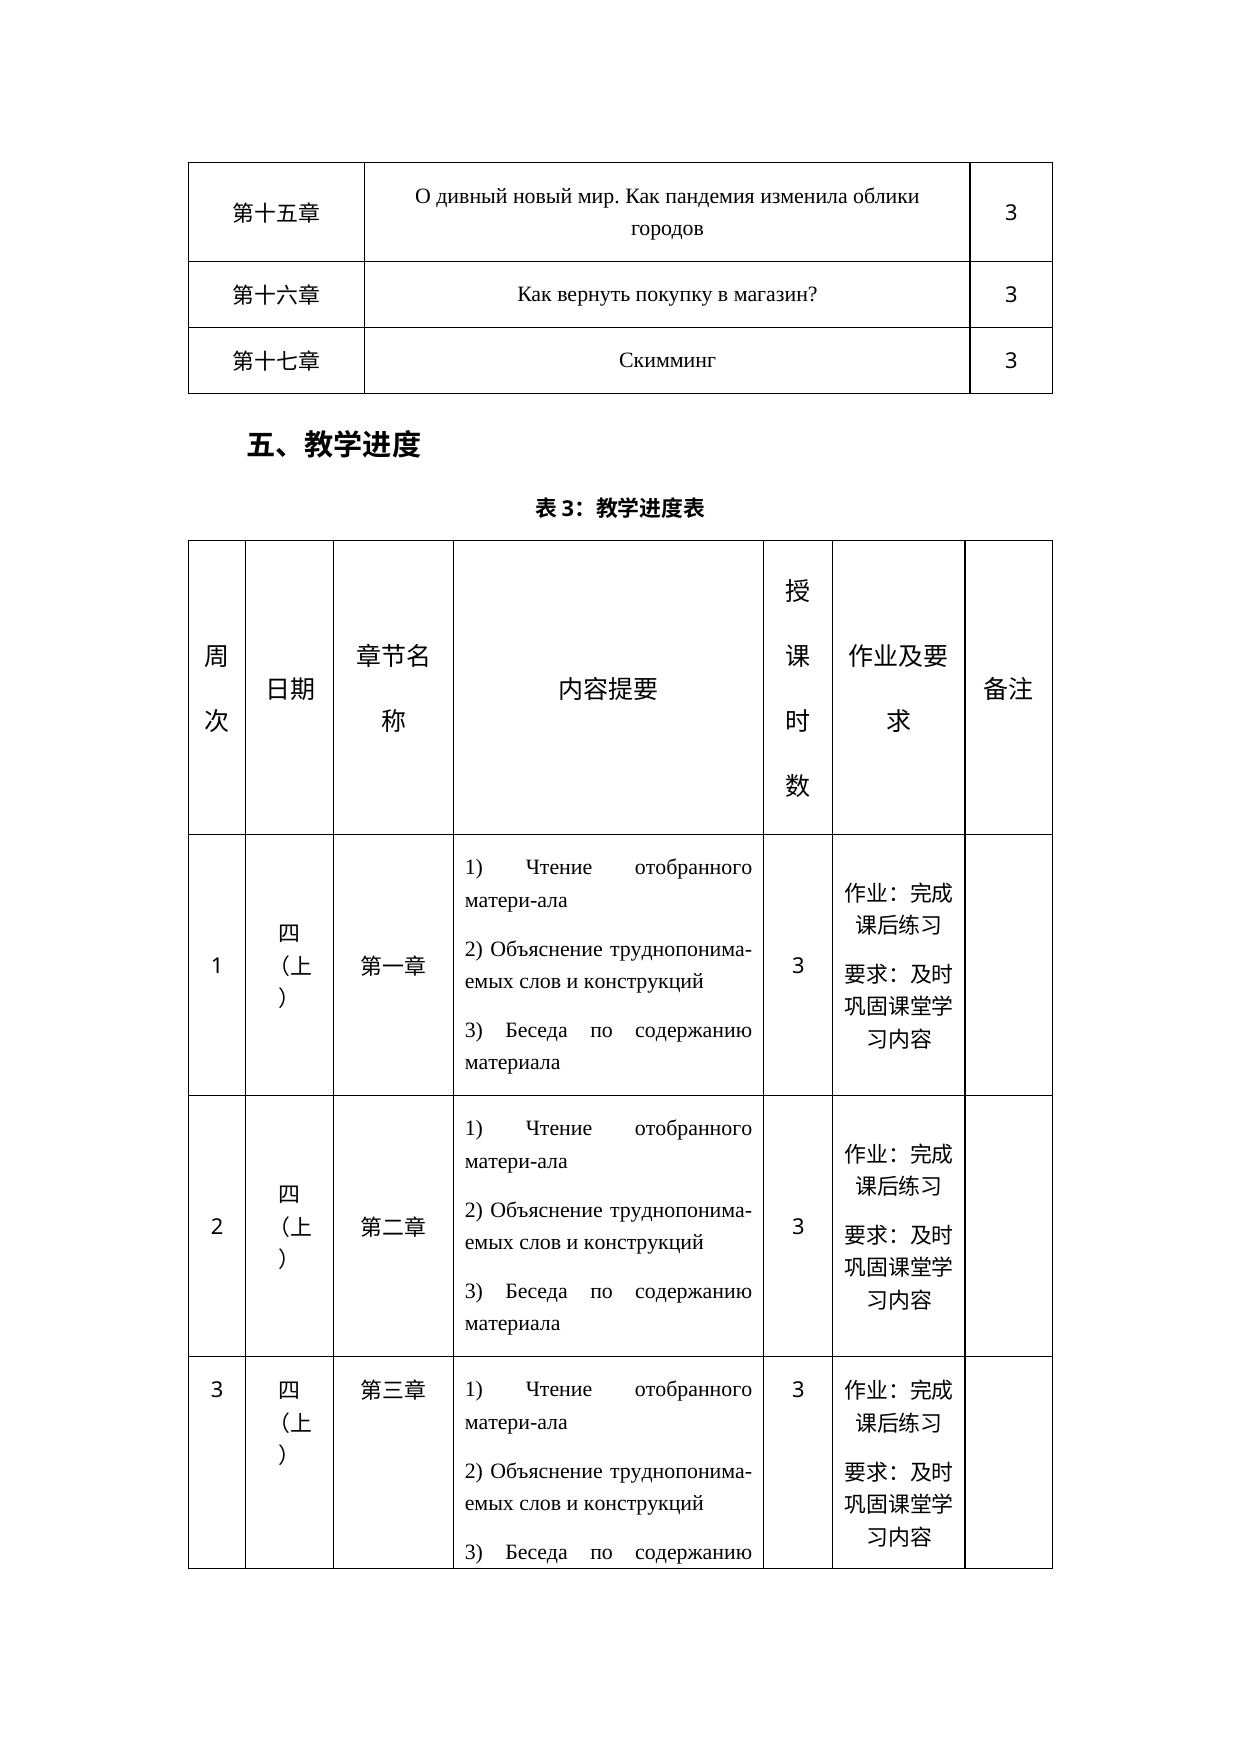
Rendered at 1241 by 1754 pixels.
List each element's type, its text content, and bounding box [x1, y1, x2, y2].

table_cell 1 [189, 835, 245, 1094]
table_cell Скимминг [365, 328, 969, 393]
table_cell 四（上） [246, 1357, 333, 1568]
table_header 授课时数 [764, 541, 832, 833]
table_header 内容提要 [454, 541, 763, 833]
table_header 备注 [966, 541, 1052, 833]
table_cell 作业：完成课后练习 要求：及时巩固课堂学习内容 [833, 1096, 964, 1356]
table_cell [454, 1357, 763, 1568]
table_cell [966, 835, 1052, 1094]
table_cell 3 [764, 1357, 832, 1568]
table_header 日期 [246, 541, 333, 833]
table_header 周次 [189, 541, 245, 833]
table_cell 1) Чтение отобранного матери-ала 2) Объяснение труднопонима-емых слов и конструкций 3) Беседа по содержанию материала [454, 835, 763, 1094]
text 五、教学进度 [187, 410, 1053, 475]
table_cell 第二章 [334, 1096, 453, 1356]
table_cell 第三章 [334, 1357, 453, 1568]
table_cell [454, 1096, 763, 1356]
table_cell 3 [971, 163, 1052, 261]
table_cell 2 [189, 1096, 245, 1356]
table_cell 四（上） [246, 1096, 333, 1356]
table_cell 第十六章 [189, 262, 364, 327]
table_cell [833, 1357, 964, 1568]
table_cell 第一章 [334, 835, 453, 1094]
table_cell [966, 1096, 1052, 1356]
table_cell 第十七章 [189, 328, 364, 393]
table_cell 3 [764, 1096, 832, 1356]
table_cell 3 [971, 262, 1052, 327]
table_cell 四（上） [246, 835, 333, 1094]
table_cell [966, 1357, 1052, 1568]
table_cell 3 [764, 835, 832, 1094]
table_header 章节名称 [334, 541, 453, 833]
table_header 作业及要求 [833, 541, 964, 833]
table_cell 第十五章 [189, 163, 364, 261]
table_cell 3 [971, 328, 1052, 393]
text 表3：教学进度表 [187, 491, 1053, 524]
table_cell Как вернуть покупку в магазин? [365, 262, 969, 327]
table_cell 3 [189, 1357, 245, 1568]
table_cell О дивный новый мир. Как пандемия изменила облики городов [365, 163, 969, 261]
table_cell 作业：完成课后练习 要求：及时巩固课堂学习内容 [833, 835, 964, 1094]
